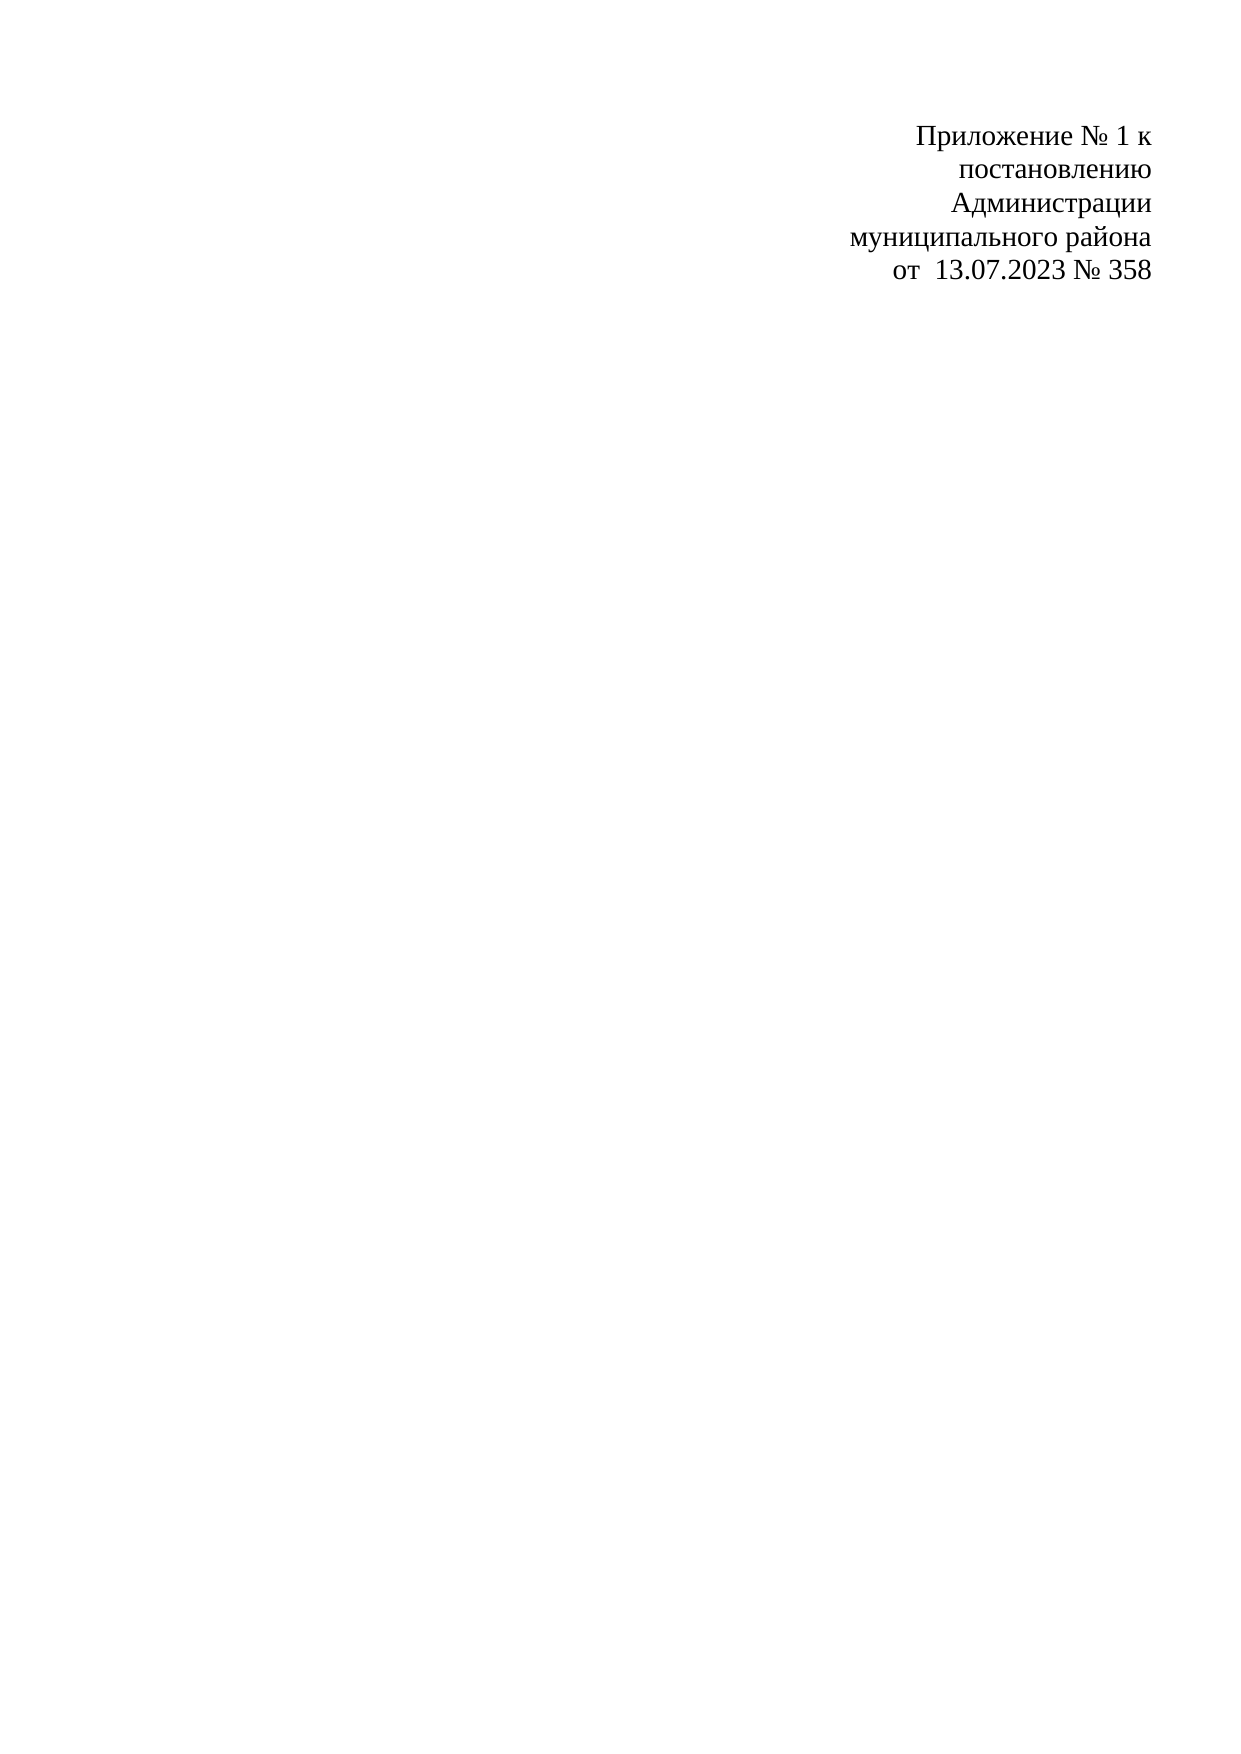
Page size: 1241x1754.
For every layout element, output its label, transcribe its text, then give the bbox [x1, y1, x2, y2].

list Приложение № 1 к постановлению [768, 118, 1152, 185]
list Администрации муниципального района [768, 185, 1152, 252]
list от 13.07.2023 № 358 [768, 252, 1152, 286]
